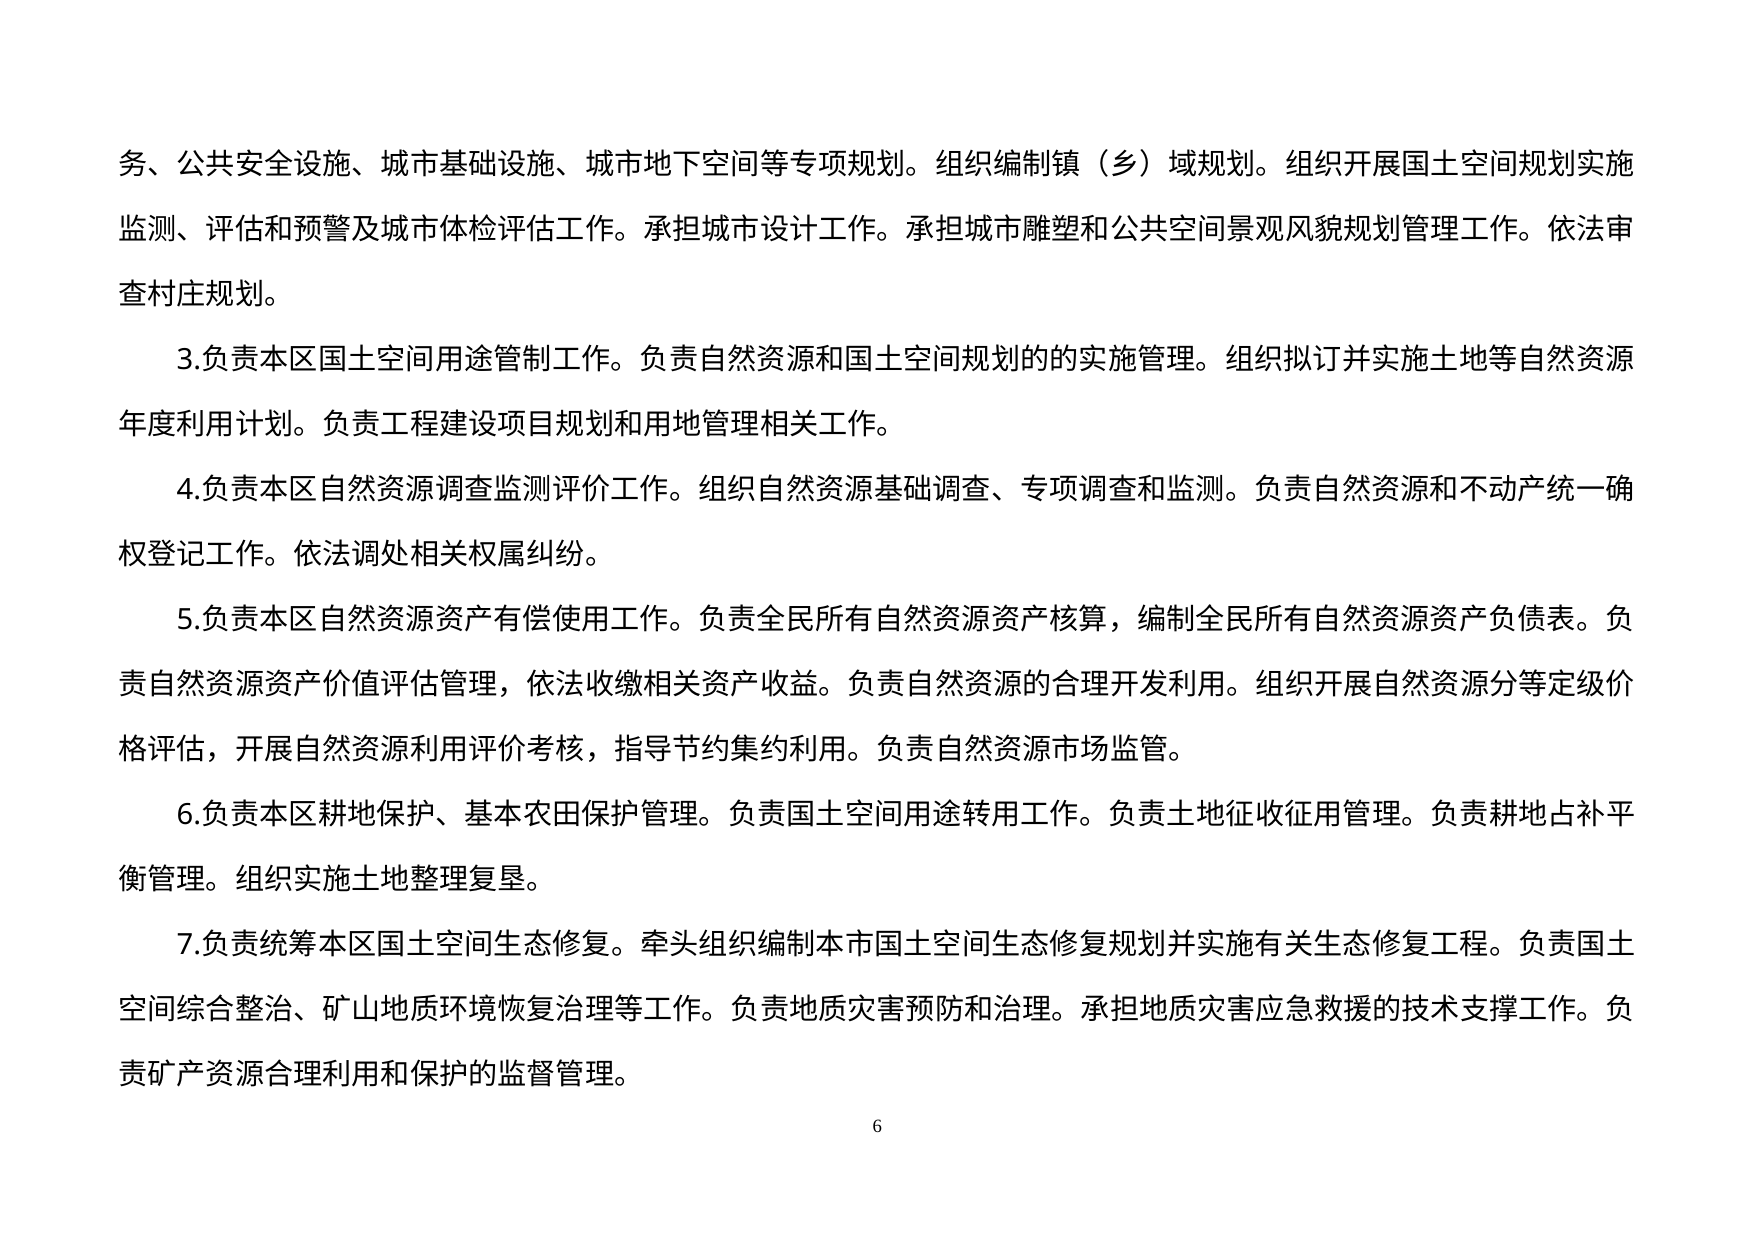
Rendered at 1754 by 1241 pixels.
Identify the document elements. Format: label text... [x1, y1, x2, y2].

text 3.负责本区国土空间用途管制工作。负责自然资源和国土空间规划的的实施管理。组织拟订并实施土地等自然资源年度利用计划。负责工程建设项目规划和用地管理相关工作。 [118, 324, 1636, 454]
text 7.负责统筹本区国土空间生态修复。牵头组织编制本市国土空间生态修复规划并实施有关生态修复工程。负责国土空间综合整治、矿山地质环境恢复治理等工作。负责地质灾害预防和治理。承担地质灾害应急救援的技术支撑工作。负责矿产资源合理利用和保护的监督管理。 [118, 909, 1636, 1104]
text 5.负责本区自然资源资产有偿使用工作。负责全民所有自然资源资产核算，编制全民所有自然资源资产负债表。负责自然资源资产价值评估管理，依法收缴相关资产收益。负责自然资源的合理开发利用。组织开展自然资源分等定级价格评估，开展自然资源利用评价考核，指导节约集约利用。负责自然资源市场监管。 [118, 584, 1636, 779]
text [118, 129, 1636, 324]
text 6.负责本区耕地保护、基本农田保护管理。负责国土空间用途转用工作。负责土地征收征用管理。负责耕地占补平衡管理。组织实施土地整理复垦。 [118, 779, 1636, 909]
text 4.负责本区自然资源调查监测评价工作。组织自然资源基础调查、专项调查和监测。负责自然资源和不动产统一确权登记工作。依法调处相关权属纠纷。 [118, 454, 1636, 584]
